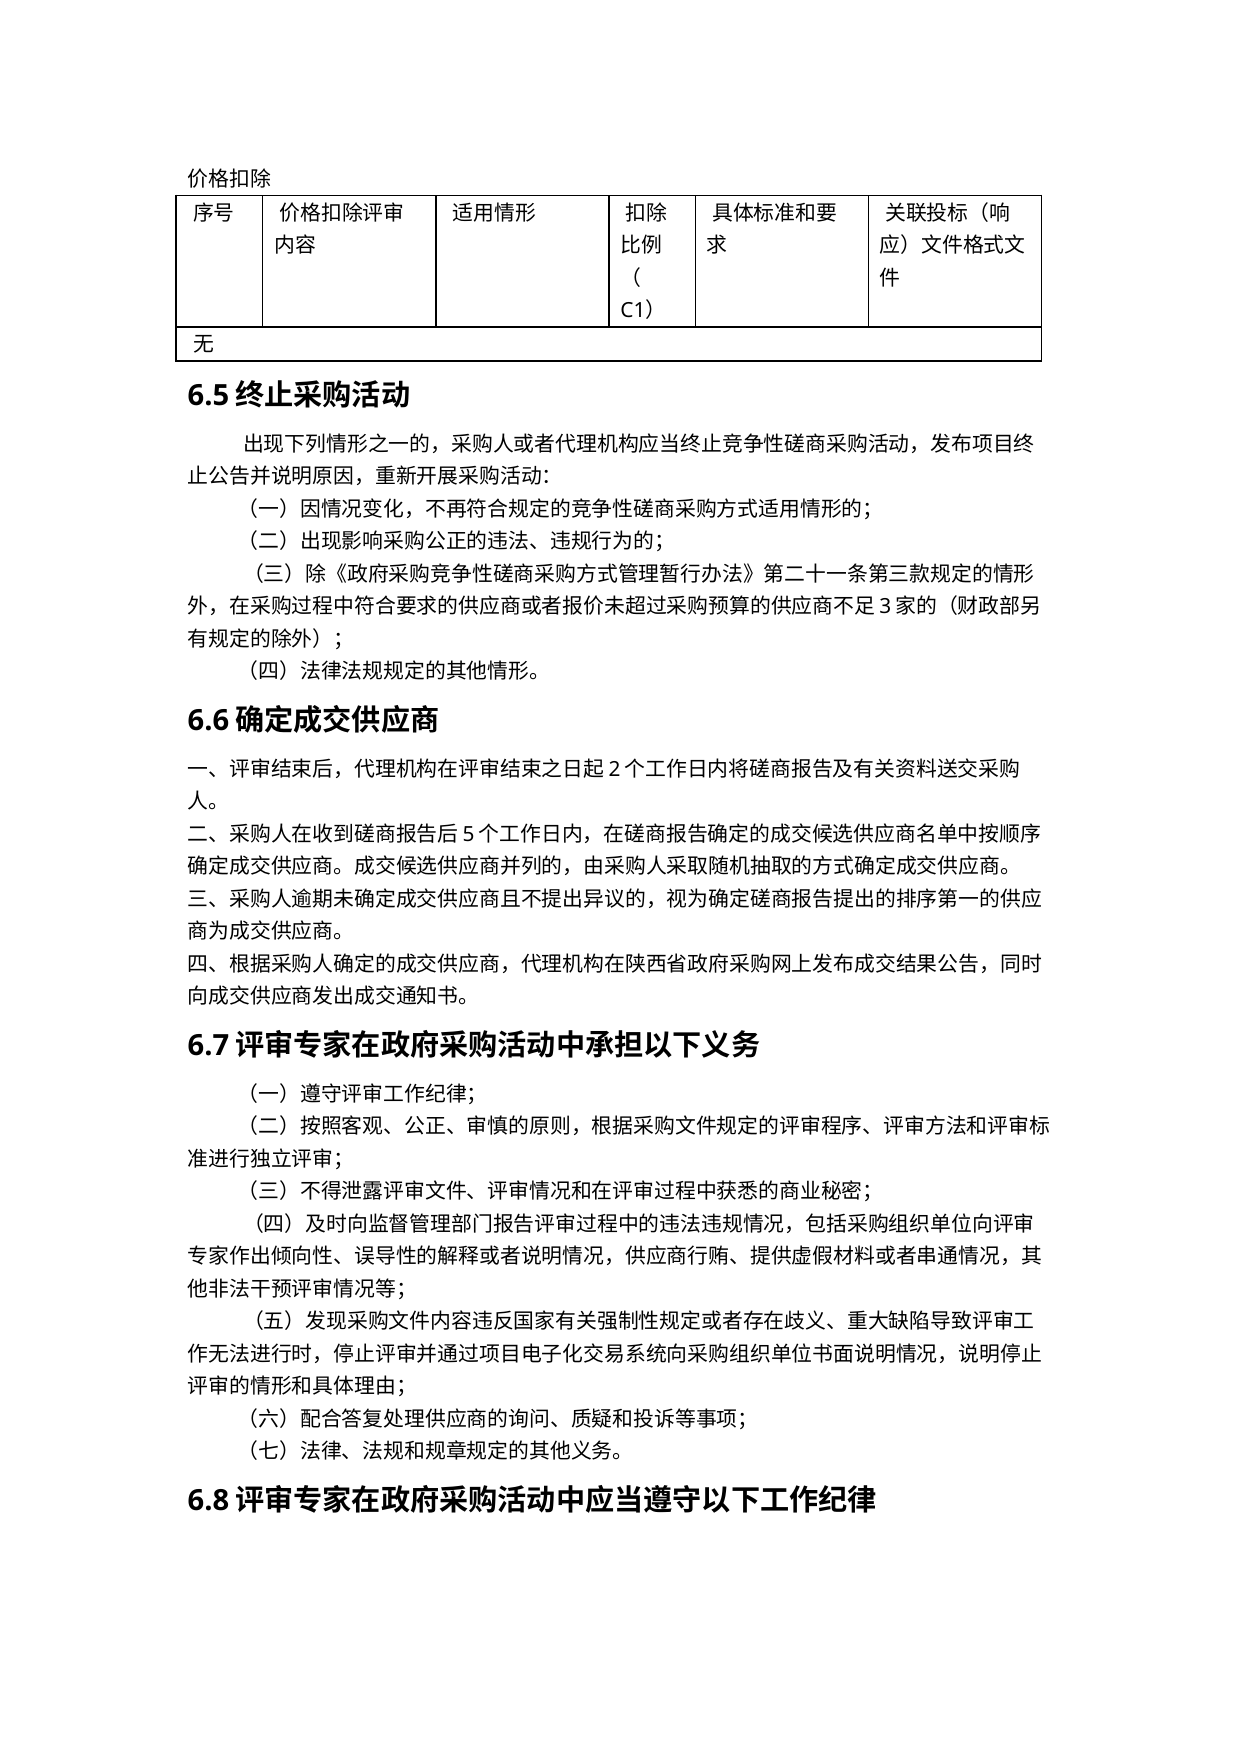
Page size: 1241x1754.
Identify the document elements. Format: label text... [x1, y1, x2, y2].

table_header 适用情形 [437, 196, 608, 326]
text （三）除《政府采购竞争性磋商采购方式管理暂行办法》第二十一条第三款规定的情形外，在采购过程中符合要求的供应商或者报价未超过采购预算的供应商不足3家的（财政部另有规定的除外）； [187, 557, 1053, 654]
text 6.8评审专家在政府采购活动中应当遵守以下工作纪律 [187, 1467, 1053, 1532]
text 6.7评审专家在政府采购活动中承担以下义务 [187, 1012, 1053, 1077]
text 三、采购人逾期未确定成交供应商且不提出异议的，视为确定磋商报告提出的排序第一的供应商为成交供应商。 [187, 882, 1053, 947]
text （四）及时向监督管理部门报告评审过程中的违法违规情况，包括采购组织单位向评审专家作出倾向性、误导性的解释或者说明情况，供应商行贿、提供虚假材料或者串通情况，其他非法干预评审情况等； [187, 1207, 1053, 1304]
text （四）法律法规规定的其他情形。 [187, 654, 1053, 687]
text 一、评审结束后，代理机构在评审结束之日起2个工作日内将磋商报告及有关资料送交采购人。 [187, 752, 1053, 817]
text （五）发现采购文件内容违反国家有关强制性规定或者存在歧义、重大缺陷导致评审工作无法进行时，停止评审并通过项目电子化交易系统向采购组织单位书面说明情况，说明停止评审的情形和具体理由； [187, 1304, 1053, 1402]
text 6.6确定成交供应商 [187, 687, 1053, 752]
text （二）按照客观、公正、审慎的原则，根据采购文件规定的评审程序、评审方法和评审标准进行独立评审； [187, 1109, 1053, 1174]
text 出现下列情形之一的，采购人或者代理机构应当终止竞争性磋商采购活动，发布项目终止公告并说明原因，重新开展采购活动： [187, 427, 1053, 492]
text （七）法律、法规和规章规定的其他义务。 [187, 1434, 1053, 1467]
table_header 扣除比例（C1） [610, 196, 695, 326]
text （二）出现影响采购公正的违法、违规行为的； [187, 524, 1053, 557]
text 二、采购人在收到磋商报告后5个工作日内，在磋商报告确定的成交候选供应商名单中按顺序确定成交供应商。成交候选供应商并列的，由采购人采取随机抽取的方式确定成交供应商。 [187, 817, 1053, 882]
text （一）遵守评审工作纪律； [187, 1077, 1053, 1109]
table_header 具体标准和要求 [696, 196, 868, 326]
text 价格扣除 [187, 162, 1053, 194]
text 四、根据采购人确定的成交供应商，代理机构在陕西省政府采购网上发布成交结果公告，同时向成交供应商发出成交通知书。 [187, 947, 1053, 1012]
table_header 关联投标（响应）文件格式文件 [869, 196, 1041, 326]
table_header 序号 [177, 196, 262, 326]
text （六）配合答复处理供应商的询问、质疑和投诉等事项； [187, 1402, 1053, 1434]
table_header 价格扣除评审内容 [263, 196, 435, 326]
table_cell 无 [177, 328, 1041, 360]
text （一）因情况变化，不再符合规定的竞争性磋商采购方式适用情形的； [187, 492, 1053, 524]
text 6.5终止采购活动 [187, 362, 1053, 427]
text （三）不得泄露评审文件、评审情况和在评审过程中获悉的商业秘密； [187, 1174, 1053, 1207]
